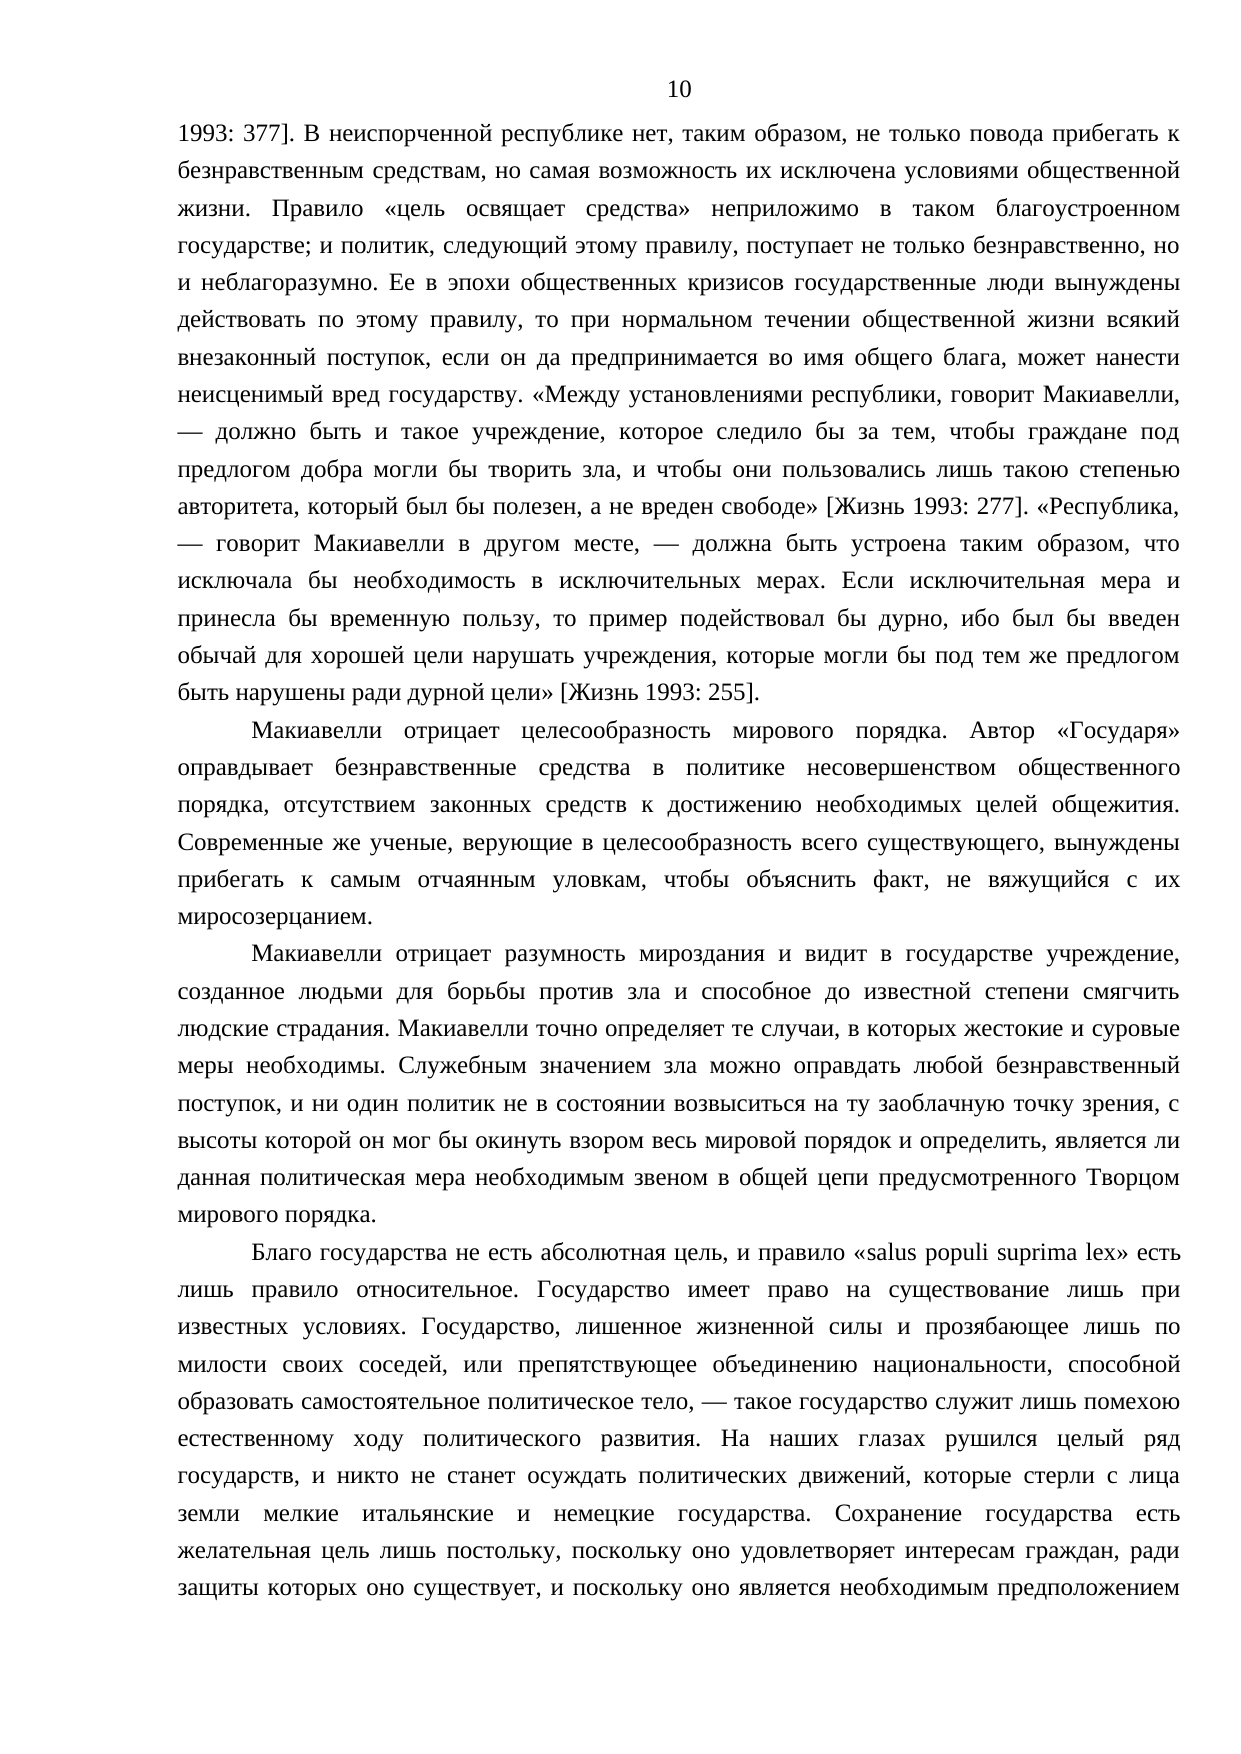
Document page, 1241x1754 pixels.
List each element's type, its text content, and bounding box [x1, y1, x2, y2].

text Макиавелли отрицает целесообразность мирового порядка. Автор «Государя» оправдывает безнравственные средства в политике несовершенством общественного порядка, отсутствием законных средств к достижению необходимых целей общежития. Современные же ученые, верующие в целесообразность всего существующего, вынуждены прибегать к самым отчаянным уловкам, чтобы объяснить факт, не вяжущийся с их миросозерцанием. [177, 715, 1181, 930]
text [177, 118, 1181, 706]
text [177, 1237, 1181, 1601]
text Макиавелли отрицает разумность мироздания и видит в государстве учреждение, созданное людьми для борьбы против зла и способное до известной степени смягчить людские страдания. Макиавелли точно определяет те случаи, в которых жестокие и суровые меры необходимы. Служебным значением зла можно оправдать любой безнравственный поступок, и ни один политик не в состоянии возвыситься на ту заоблачную точку зрения, с высоты которой он мог бы окинуть взором весь мировой порядок и определить, является ли данная политическая мера необходимым звеном в общей цепи предусмотренного Творцом мирового порядка. [177, 938, 1181, 1228]
